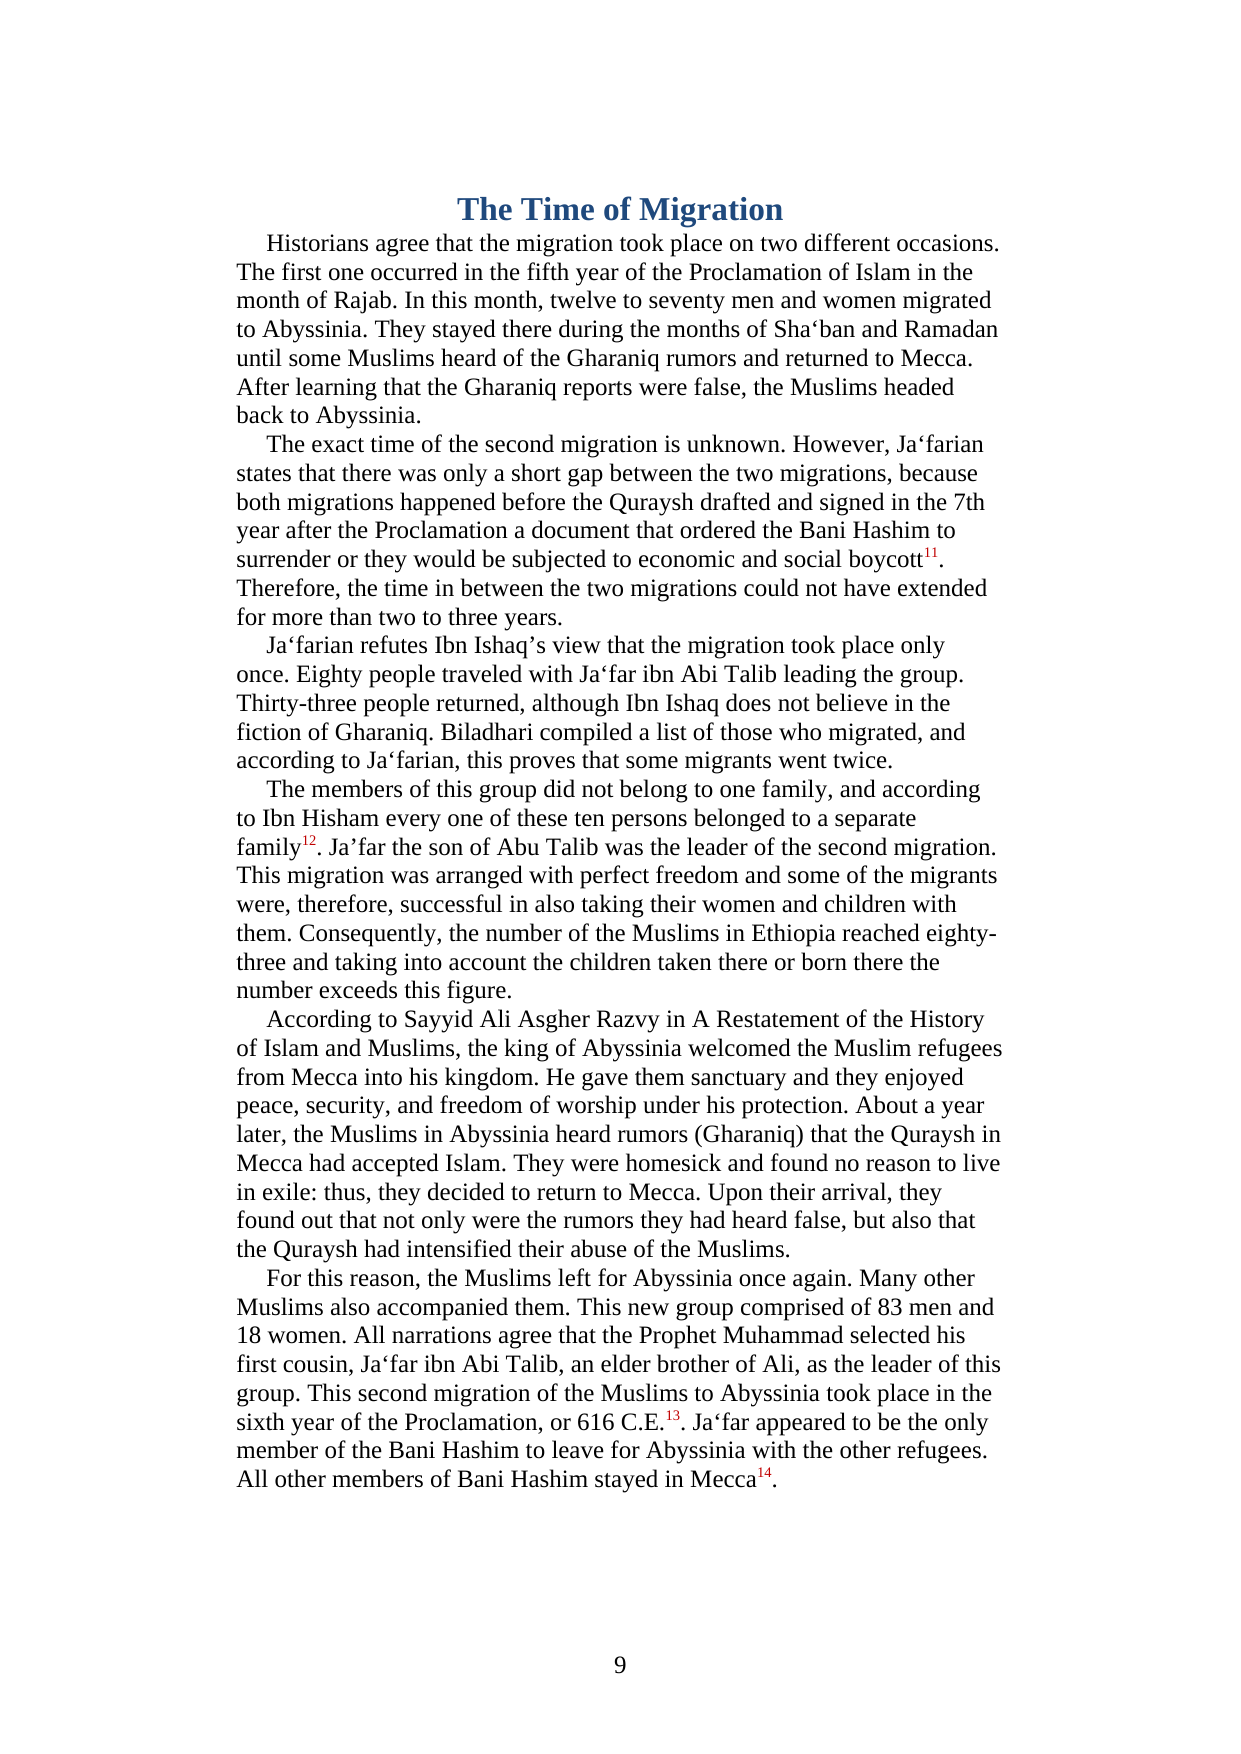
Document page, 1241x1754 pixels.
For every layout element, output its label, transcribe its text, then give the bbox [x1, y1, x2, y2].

text According to Sayyid Ali Asgher Razvy in A Restatement of the History of Islam and Muslims, the king of Abyssinia welcomed the Muslim refugees from Mecca into his kingdom. He gave them sanctuary and they enjoyed peace, security, and freedom of worship under his protection. About a year later, the Muslims in Abyssinia heard rumors (Gharaniq) that the Quraysh in Mecca had accepted Islam. They were homesick and found no reason to live in exile: thus, they decided to return to Mecca. Upon their arrival, they found out that not only were the rumors they had heard false, but also that the Quraysh had intensified their abuse of the Muslims. [236, 1004, 1004, 1263]
text For this reason, the Muslims left for Abyssinia once again. Many other Muslims also accompanied them. This new group comprised of 83 men and 18 women. All narrations agree that the Prophet Muhammad selected his first cousin, Ja‘far ibn Abi Talib, an elder brother of Ali, as the leader of this group. This second migration of the Muslims to Abyssinia took place in the sixth year of the Proclamation, or 616 C.E.13. Ja‘far appeared to be the only member of the Bani Hashim to leave for Abyssinia with the other refugees. All other members of Bani Hashim stayed in Mecca14. [236, 1263, 1004, 1493]
text Ja‘farian refutes Ibn Ishaq’s view that the migration took place only once. Eighty people traveled with Ja‘far ibn Abi Talib leading the group. Thirty-three people returned, although Ibn Ishaq does not believe in the fiction of Gharaniq. Biladhari compiled a list of those who migrated, and according to Ja‘farian, this proves that some migrants went twice. [236, 631, 1004, 774]
subtitle The Time of Migration [236, 190, 1004, 228]
text The exact time of the second migration is unknown. However, Ja‘farian states that there was only a short gap between the two migrations, because both migrations happened before the Quraysh drafted and signed in the 7th year after the Proclamation a document that ordered the Bani Hashim to surrender or they would be subjected to economic and social boycott11. Therefore, the time in between the two migrations could not have extended for more than two to three years. [236, 429, 1004, 631]
text Historians agree that the migration took place on two different occasions. The first one occurred in the fifth year of the Proclamation of Islam in the month of Rajab. In this month, twelve to seventy men and women migrated to Abyssinia. They stayed there during the months of Sha‘ban and Ramadan until some Muslims heard of the Gharaniq rumors and returned to Mecca. After learning that the Gharaniq reports were false, the Muslims headed back to Abyssinia. [236, 228, 1004, 429]
text The members of this group did not belong to one family, and according to Ibn Hisham every one of these ten persons belonged to a separate family12. Ja’far the son of Abu Talib was the leader of the second migration. This migration was arranged with perfect freedom and some of the migrants were, therefore, successful in also taking their women and children with them. Consequently, the number of the Muslims in Ethiopia reached eighty-three and taking into account the children taken there or born there the number exceeds this figure. [236, 774, 1004, 1004]
